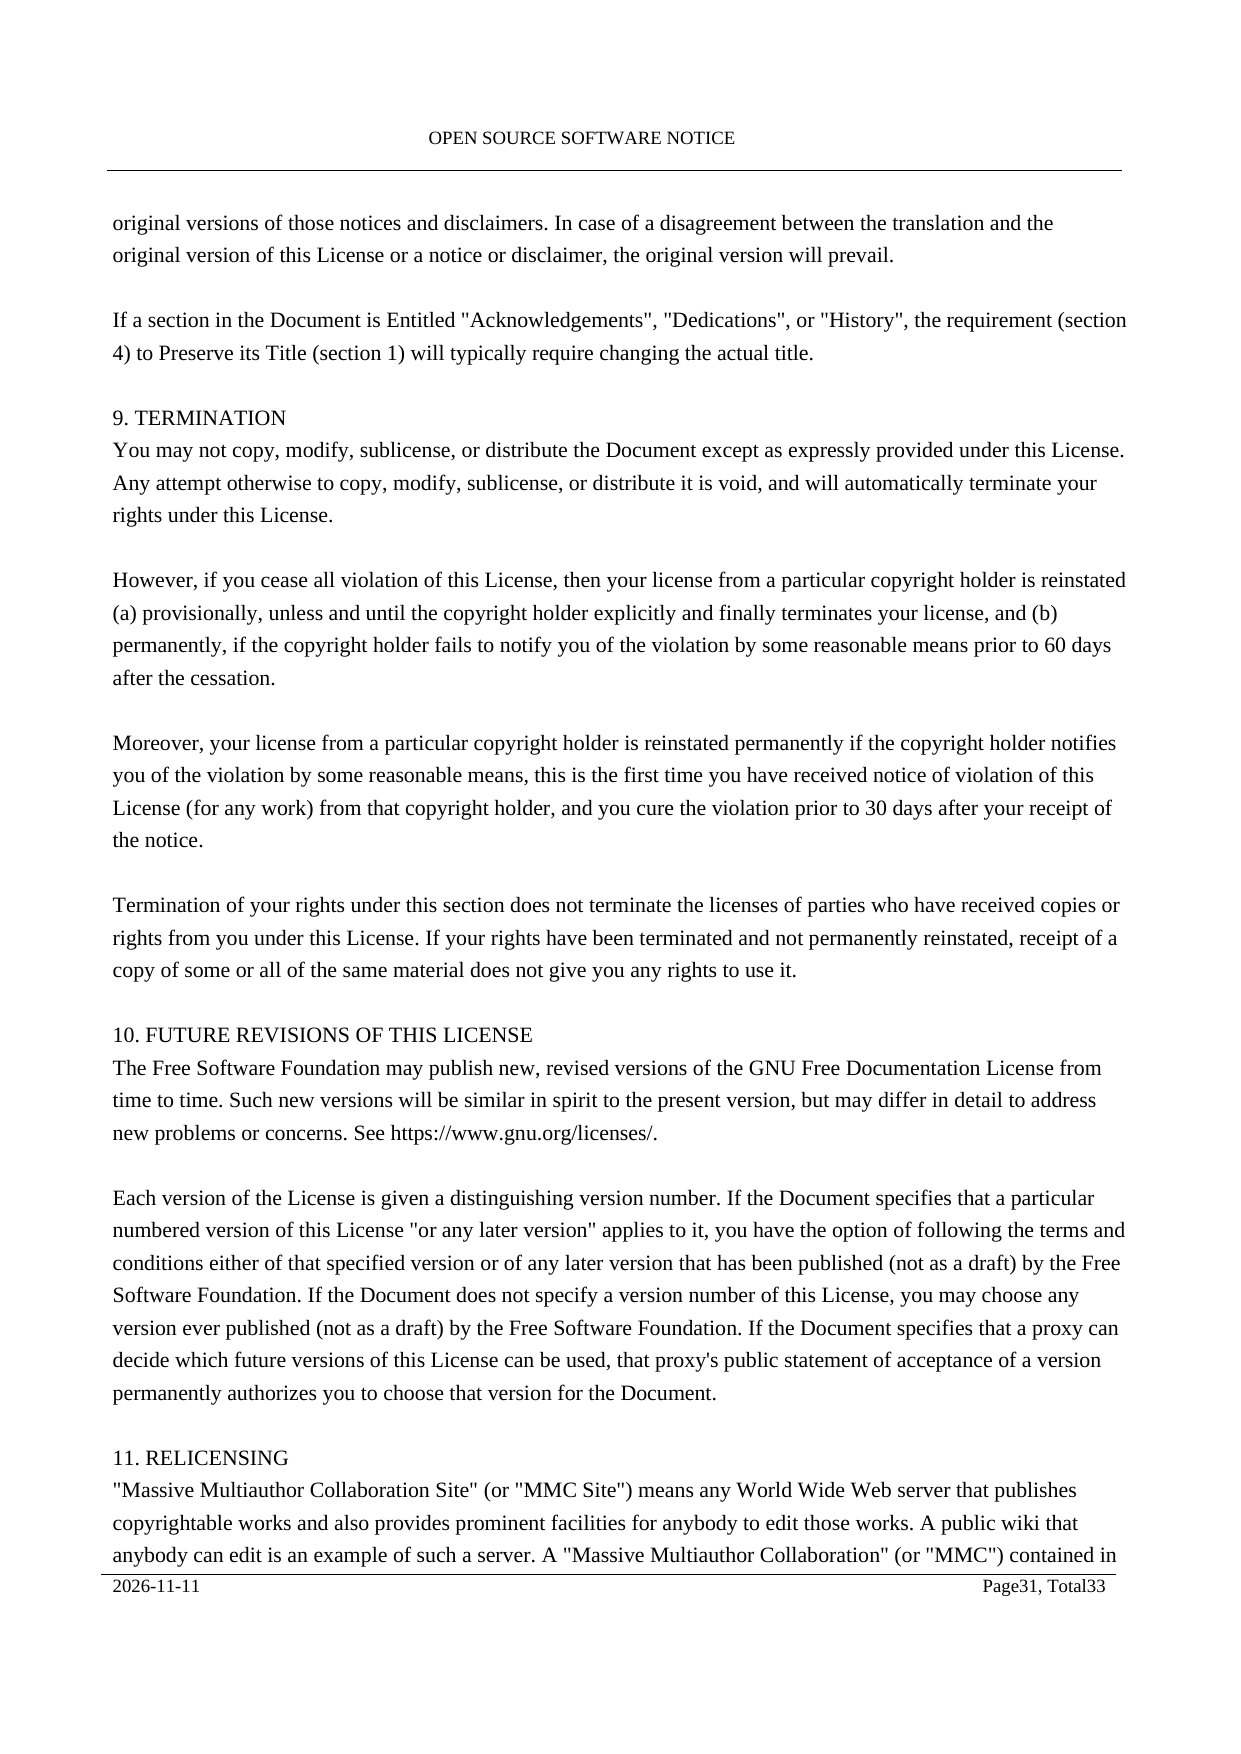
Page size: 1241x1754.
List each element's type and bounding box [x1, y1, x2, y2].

text [112, 206, 1128, 1571]
